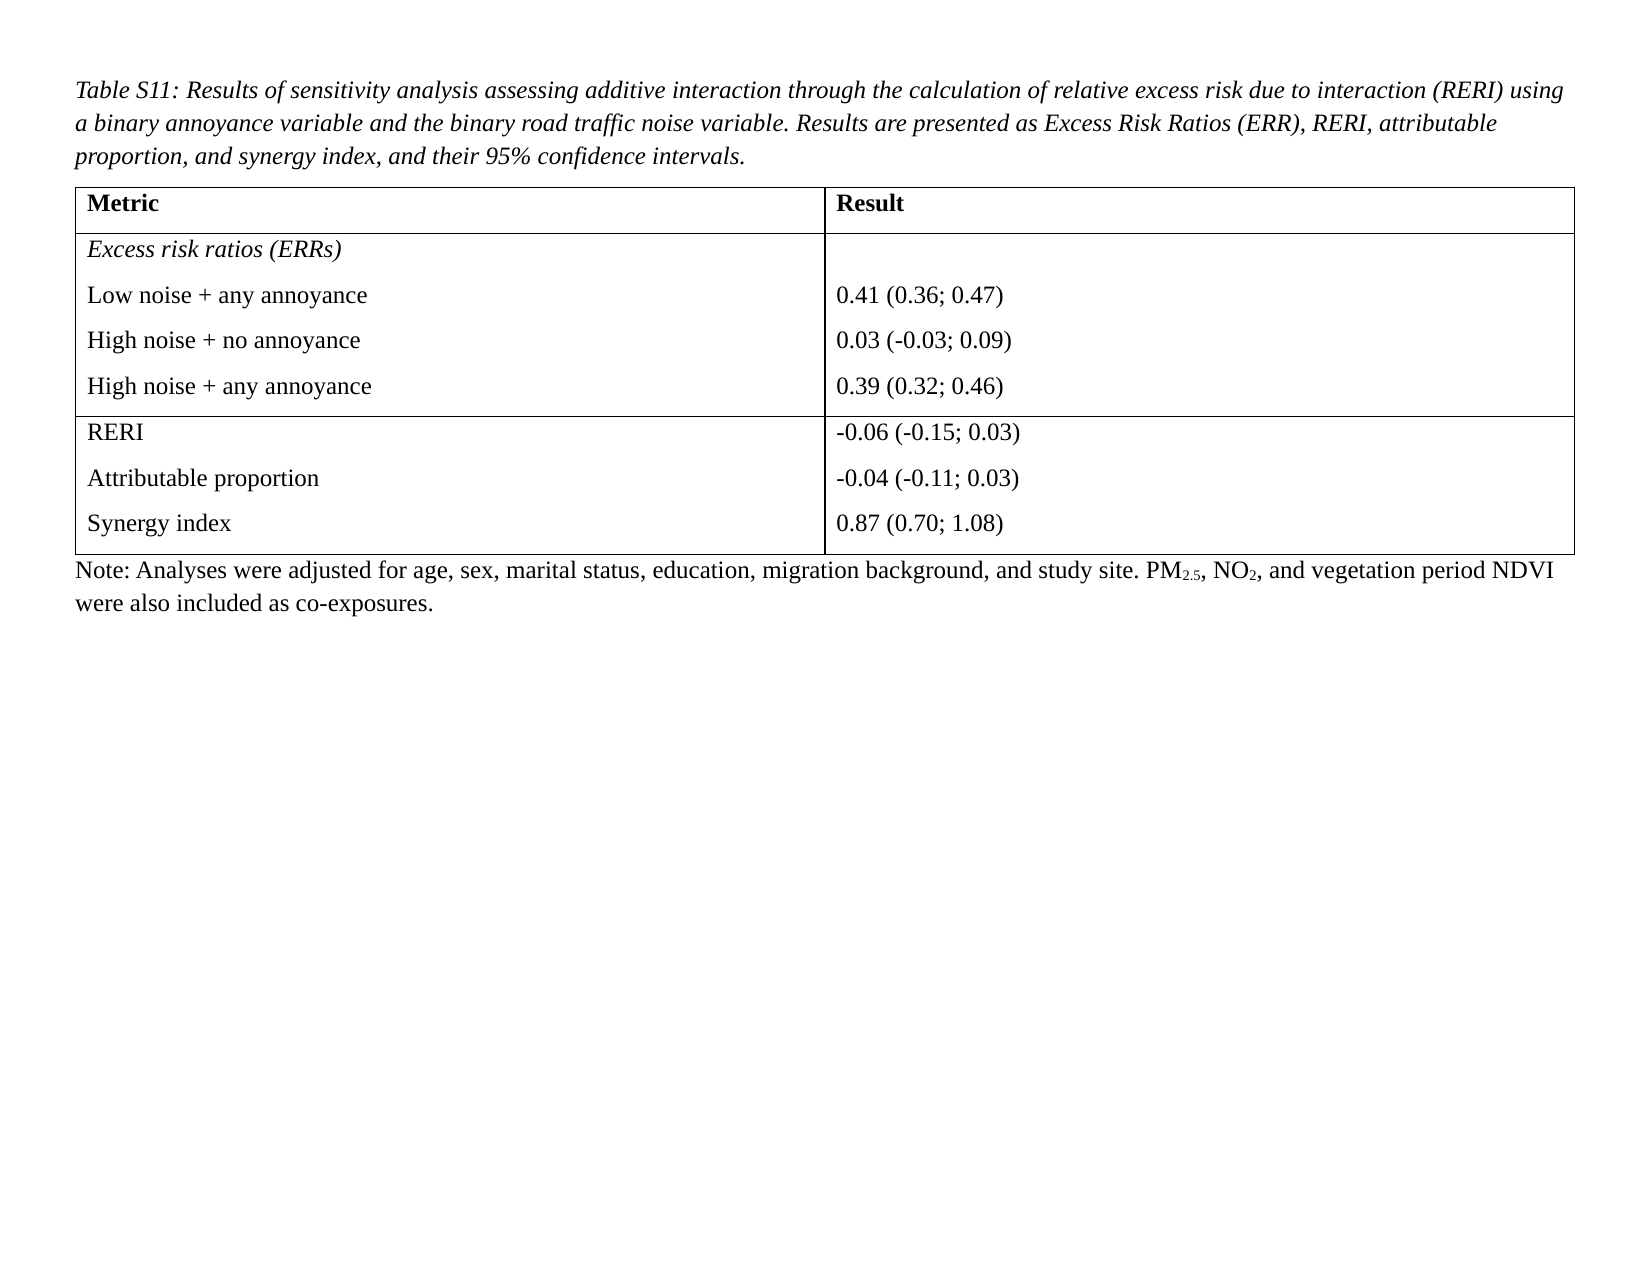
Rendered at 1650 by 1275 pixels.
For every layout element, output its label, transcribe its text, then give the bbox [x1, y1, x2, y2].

table_cell Excess risk ratios (ERRs) Low noise + any annoyance High noise + no annoyance High noise + any annoyance [76, 234, 824, 416]
text Table S11: Results of sensitivity analysis assessing additive interaction through the calculation of relative excess risk due to interaction (RERI) using a binary annoyance variable and the binary road traffic noise variable. Results are presented as Excess Risk Ratios (ERR), RERI, attributable proportion, and synergy index, and their 95% confidence intervals. [75, 75, 1575, 170]
table_cell RERI Attributable proportion Synergy index [76, 417, 824, 554]
text Note: Analyses were adjusted for age, sex, marital status, education, migration background, and study site. PM2.5, NO2, and vegetation period NDVI were also included as co-exposures. [75, 555, 1575, 617]
table_cell -0.06 (-0.15; 0.03) -0.04 (-0.11; 0.03) 0.87 (0.70; 1.08) [826, 417, 1574, 554]
table_cell 0.41 (0.36; 0.47) 0.03 (-0.03; 0.09) 0.39 (0.32; 0.46) [826, 234, 1574, 416]
table_header Result [826, 188, 1574, 233]
table_header Metric [76, 188, 824, 233]
